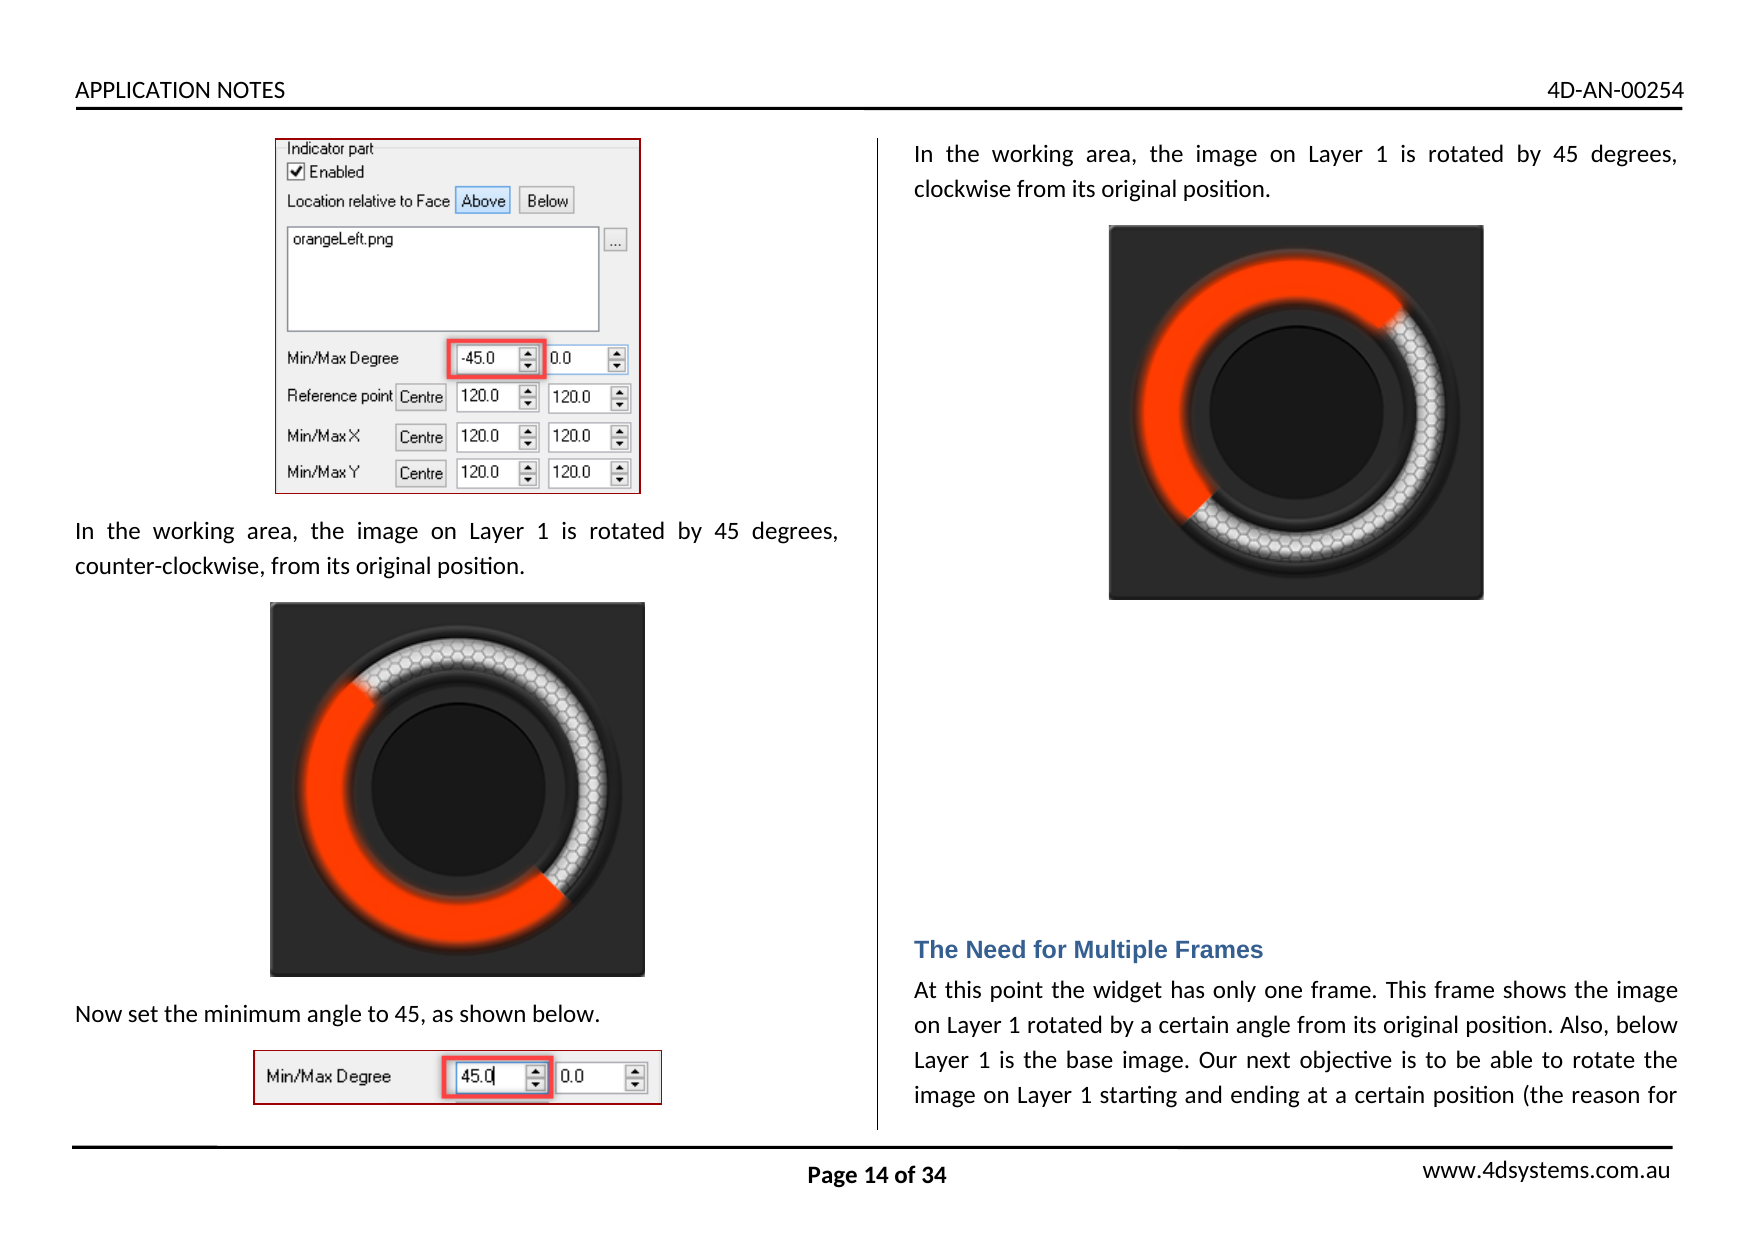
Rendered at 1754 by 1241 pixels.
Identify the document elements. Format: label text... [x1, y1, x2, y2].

picture [255, 1051, 661, 1103]
picture [270, 602, 645, 977]
text In the working area, the image on Layer 1 is rotated by 45 degrees, clockwise from its original position. [914, 138, 1679, 204]
text In the working area, the image on Layer 1 is rotated by 45 degrees, counter-clockwise, from its original position. [75, 515, 840, 581]
subtitle The Need for Multiple Frames [914, 935, 1679, 964]
picture [276, 140, 639, 493]
text Now set the minimum angle to 45, as shown below. [75, 998, 840, 1028]
picture [1108, 225, 1484, 600]
